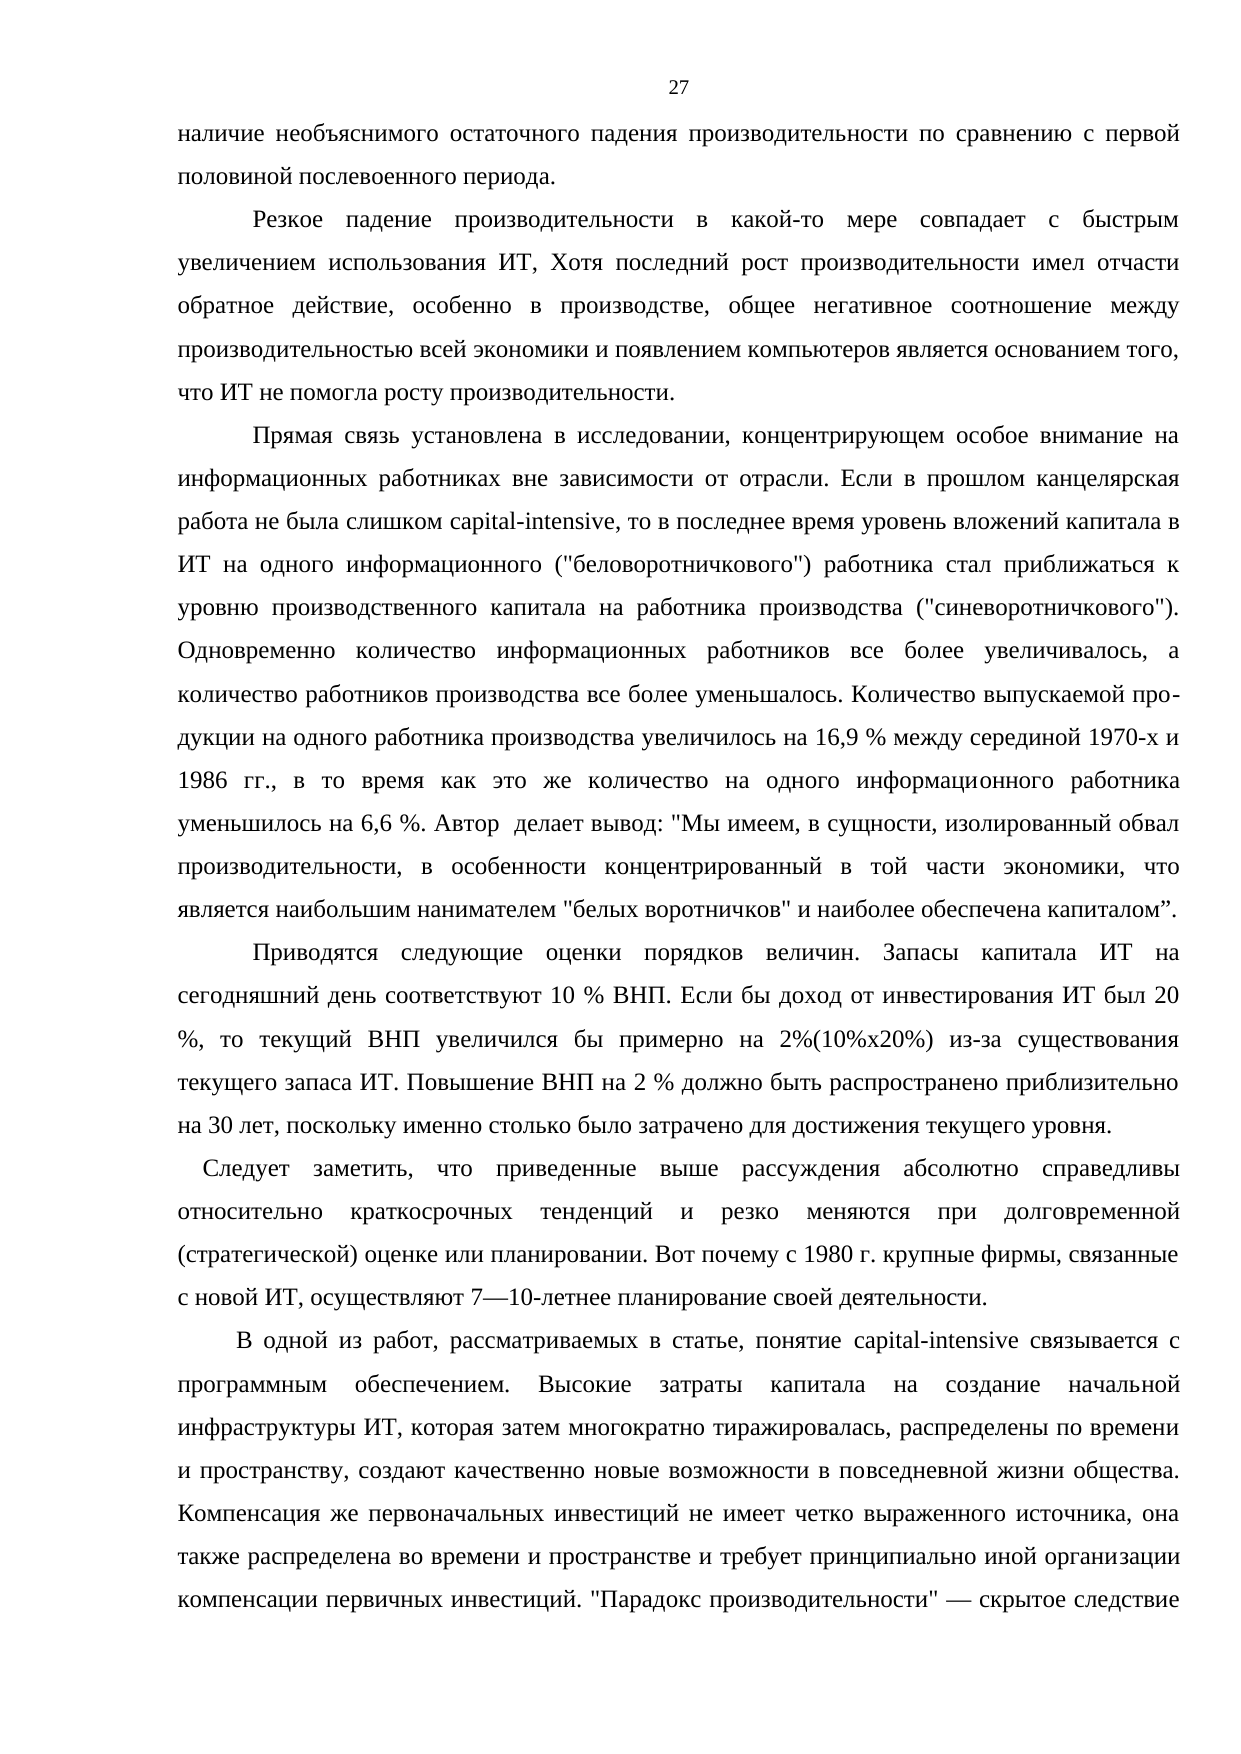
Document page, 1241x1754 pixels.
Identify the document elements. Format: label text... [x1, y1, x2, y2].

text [177, 1326, 1180, 1613]
text Следует заметить, что приведенные выше рассуждения абсолютно справедливы относительно краткосрочных тенденций и резко меняются при долговременной (стратегической) оценке или планировании. Вот почему с 1980 г. крупные фирмы, связанные с новой ИТ, осуществляют 7—10-летнее планирование своей деятельности. [177, 1153, 1180, 1311]
text Прямая связь установлена в исследовании, концентрирующем особое внимание на информационных работниках вне зависимости от отрасли. Если в прошлом канцелярская работа не была слишком capital-intensive, то в последнее время уровень вложений капитала в ИТ на одного информационного ("беловоротничкового") работника стал приближаться к уровню производственного капитала на работника производства ("синеворотничкового"). Одновременно количество информационных работников все более увеличивалось, а количество работников производства все более уменьшалось. Количество выпускаемой продукции на одного работника производства увеличилось на 16,9 % между серединой 1970-х и 1986 гг., в то время как это же количество на одного информационного работника уменьшилось на 6,6 %. Автор делает вывод: "Мы имеем, в сущности, изолированный обвал производительности, в особенности концентрированный в той части экономики, что является наибольшим нанимателем "белых воротничков" и наиболее обеспечена капиталом”. [177, 420, 1180, 923]
text Приводятся следующие оценки порядков величин. Запасы капитала ИТ на сегодняшний день соответствуют 10 % ВНП. Если бы доход от инвестирования ИТ был 20 %, то текущий ВНП увеличился бы примерно на 2%(10%х20%) из-за существования текущего запаса ИТ. Повышение ВНП на 2 % должно быть распространено приблизительно на 30 лет, поскольку именно столько было затрачено для достижения текущего уровня. [177, 937, 1180, 1139]
text Резкое падение производительности в какой-то мере совпадает с быстрым увеличением использования ИТ, Хотя последний рост производительности имел отчасти обратное действие, особенно в производстве, общее негативное соотношение между производительностью всей экономики и появлением компьютеров является основанием того, что ИТ не помогла росту производительности. [177, 204, 1180, 406]
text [177, 118, 1180, 190]
